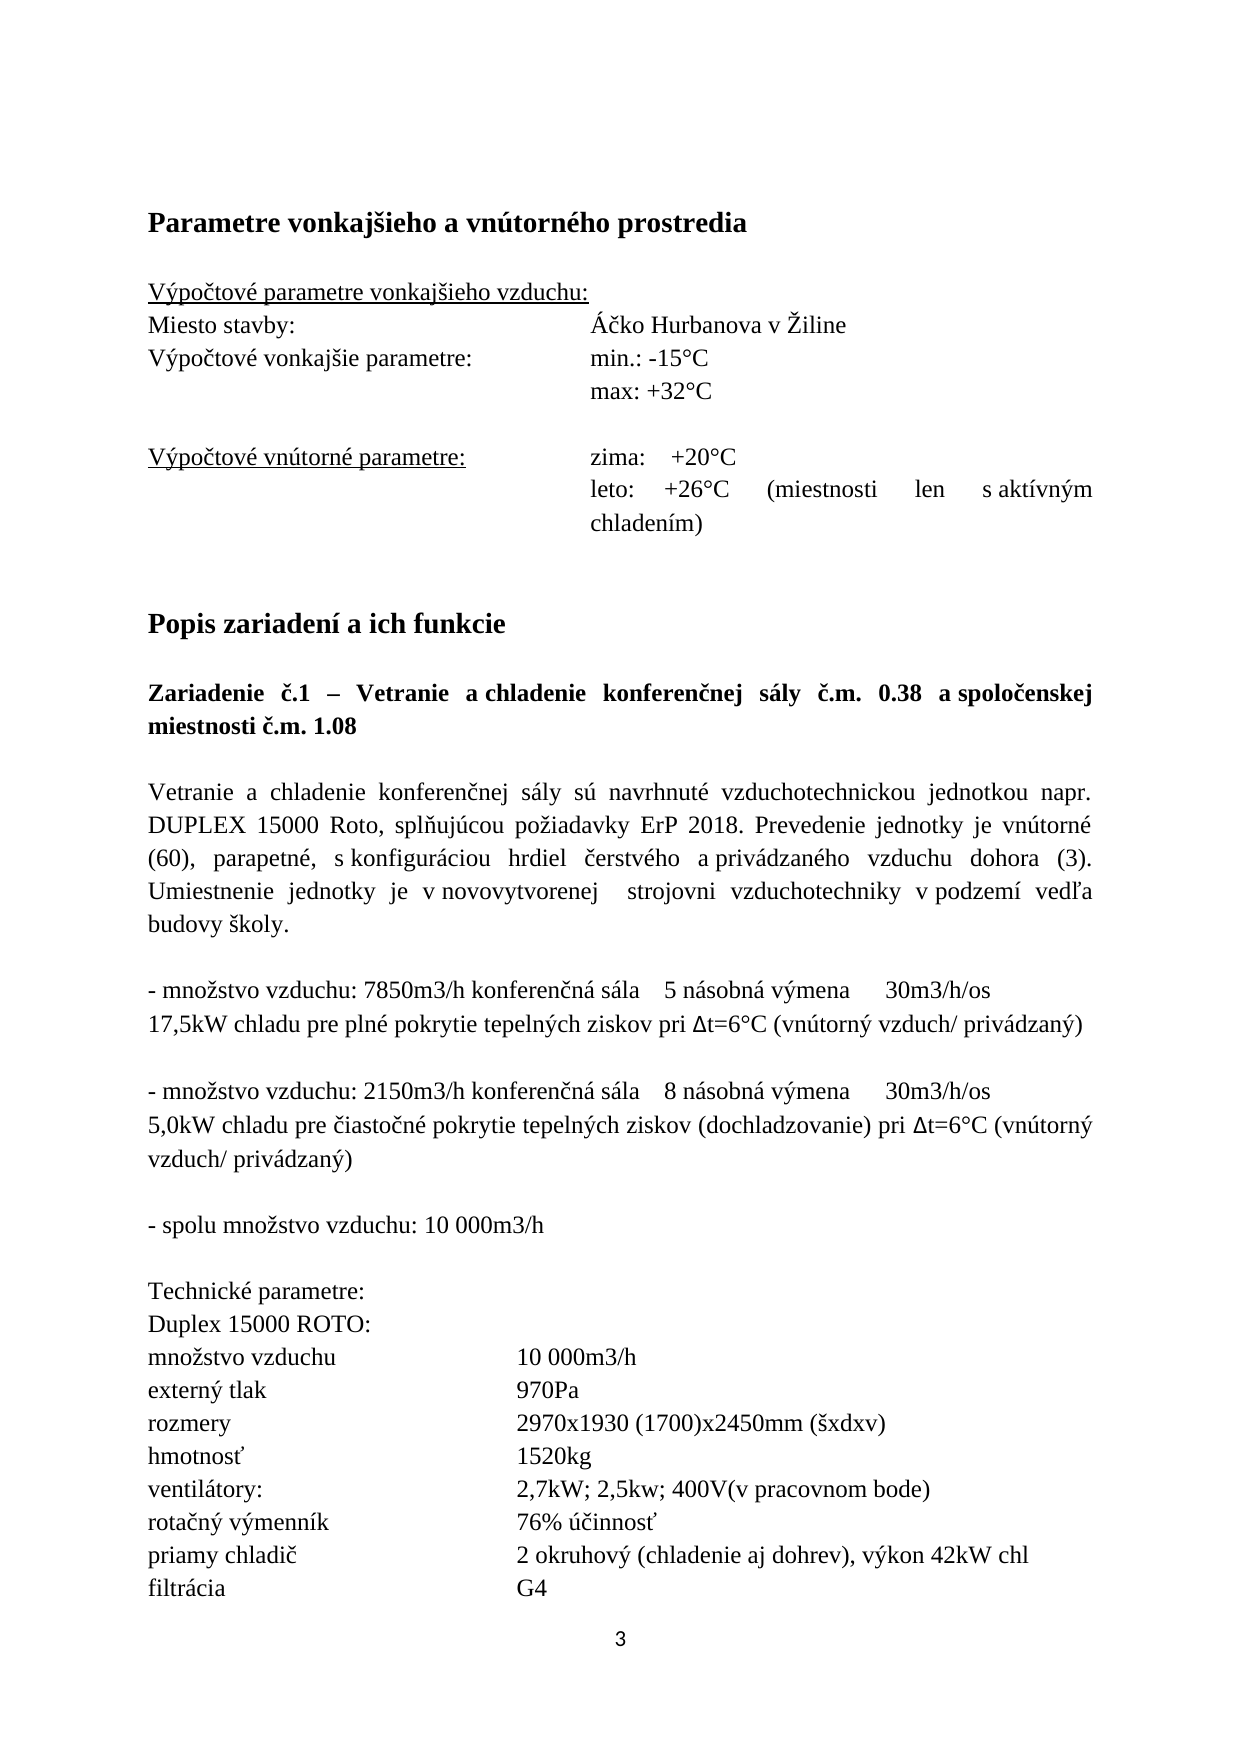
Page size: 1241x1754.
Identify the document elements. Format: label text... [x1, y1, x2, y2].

text 5,0kW chladu pre čiastočné pokrytie tepelných ziskov (dochladzovanie) pri Δt=6°C (vnútorný vzduch/ privádzaný) [148, 1109, 1093, 1173]
text Výpočtové parametre vonkajšieho vzduchu: [148, 277, 1093, 306]
text Zariadenie č.1 – Vetranie a chladenie konferenčnej sály č.m. 0.38 a spoločenskej miestnosti č.m. 1.08 [148, 678, 1093, 740]
text priamy chladič 2 okruhový (chladenie aj dohrev), výkon 42kW chl [148, 1541, 1093, 1569]
text ventilátory: 2,7kW; 2,5kw; 400V(v pracovnom bode) [148, 1474, 1093, 1503]
text Duplex 15000 ROTO: [148, 1309, 1093, 1338]
text leto: +26°C (miestnosti len s aktívným chladením) [590, 474, 1093, 536]
text rozmery 2970x1930 (1700)x2450mm (šxdxv) [148, 1408, 1093, 1437]
text 17,5kW chladu pre plné pokrytie tepelných ziskov pri Δt=6°C (vnútorný vzduch/ privádzaný) [148, 1008, 1093, 1039]
text Popis zariadení a ich funkcie [148, 607, 1093, 640]
text - množstvo vzduchu: 2150m3/h konferenčná sála 8 násobná výmena 30m3/h/os [148, 1076, 1093, 1105]
text max: +32°C [148, 376, 1093, 405]
text Parametre vonkajšieho a vnútorného prostredia [148, 206, 1093, 239]
text Technické parametre: [148, 1276, 1093, 1305]
text Výpočtové vnútorné parametre: zima: +20°C [148, 442, 1093, 470]
text externý tlak 970Pa [148, 1375, 1093, 1404]
text - množstvo vzduchu: 7850m3/h konferenčná sála 5 násobná výmena 30m3/h/os [148, 975, 1093, 1004]
text Výpočtové vonkajšie parametre: min.: -15°C [148, 343, 1093, 372]
text - spolu množstvo vzduchu: 10 000m3/h [148, 1210, 1093, 1239]
text hmotnosť 1520kg [148, 1441, 1093, 1470]
text rotačný výmenník 76% účinnosť [148, 1507, 1093, 1536]
text Vetranie a chladenie konferenčnej sály sú navrhnuté vzduchotechnickou jednotkou napr. DUPLEX 15000 Roto, splňujúcou požiadavky ErP 2018. Prevedenie jednotky je vnútorné (60), parapetné, s konfiguráciou hrdiel čerstvého a privádzaného vzduchu dohora (3). Umiestnenie jednotky je v novovytvorenej strojovni vzduchotechniky v podzemí vedľa budovy školy. [148, 777, 1093, 938]
text filtrácia G4 [148, 1573, 1093, 1602]
text množstvo vzduchu 10 000m3/h [148, 1342, 1093, 1371]
text Miesto stavby: Áčko Hurbanova v Žiline [148, 310, 1093, 339]
